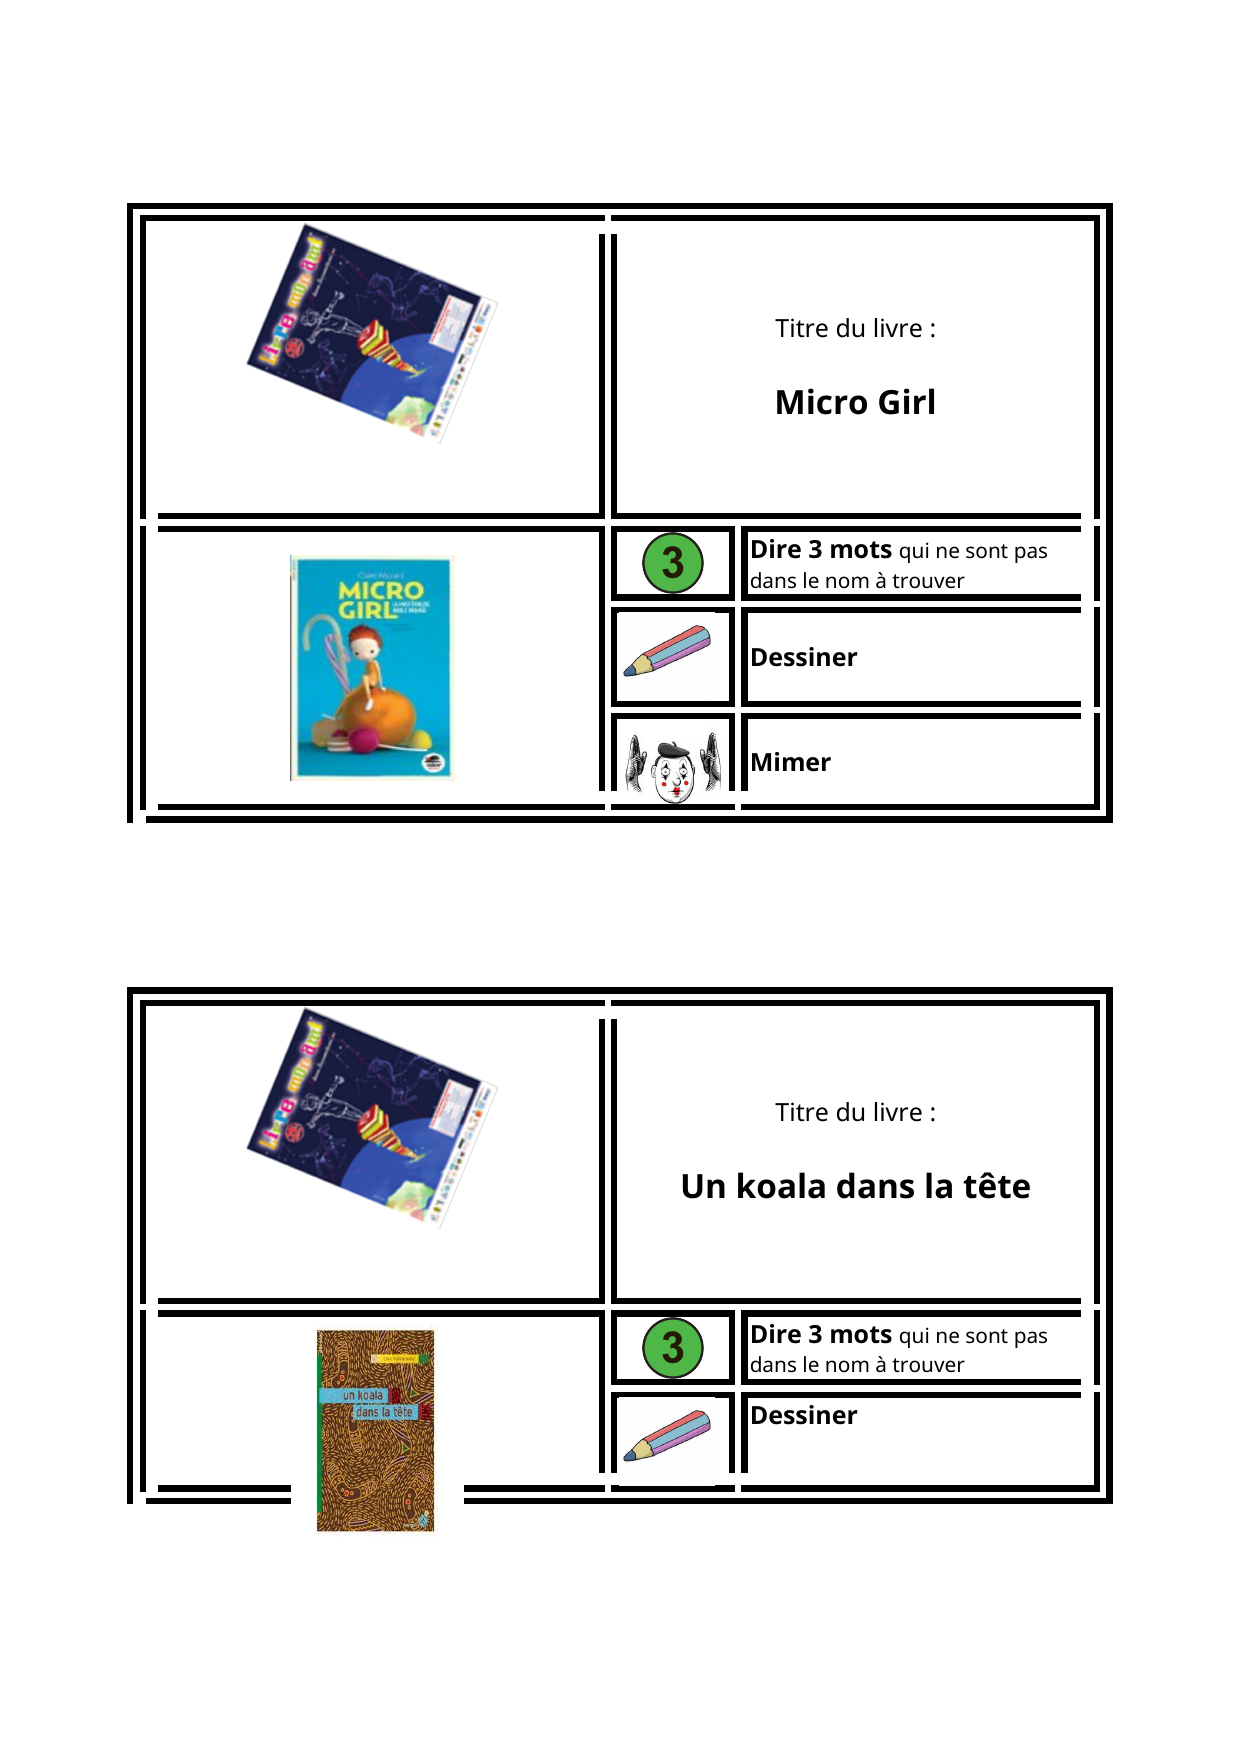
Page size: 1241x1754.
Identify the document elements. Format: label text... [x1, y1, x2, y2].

table_cell Mimer [738, 701, 1103, 804]
table_cell Dire 3 mots qui ne sont pas dans le nom à trouver [738, 513, 1103, 594]
picture [246, 1006, 499, 1229]
picture [290, 555, 455, 781]
table_cell [608, 513, 738, 594]
picture [625, 719, 721, 804]
table_cell [136, 1298, 608, 1485]
table_cell Dessiner [738, 1379, 1103, 1485]
table_cell [608, 594, 738, 701]
picture [642, 1317, 704, 1379]
table_header Titre du livre : Micro Girl [608, 209, 1103, 513]
picture [246, 222, 499, 444]
picture [642, 532, 704, 594]
picture [619, 612, 715, 701]
table_header [136, 994, 608, 1298]
table_cell Dire 3 mots qui ne sont pas dans le nom à trouver [738, 1298, 1103, 1379]
picture [619, 1397, 715, 1486]
table_cell [608, 701, 738, 804]
table_cell [136, 513, 608, 804]
table_cell [608, 1298, 738, 1379]
table_header [136, 209, 608, 513]
table_header Titre du livre : Un koala dans la tête [608, 994, 1103, 1298]
table_cell Dessiner [738, 594, 1103, 701]
picture [291, 1325, 464, 1537]
table_cell [608, 1379, 738, 1485]
